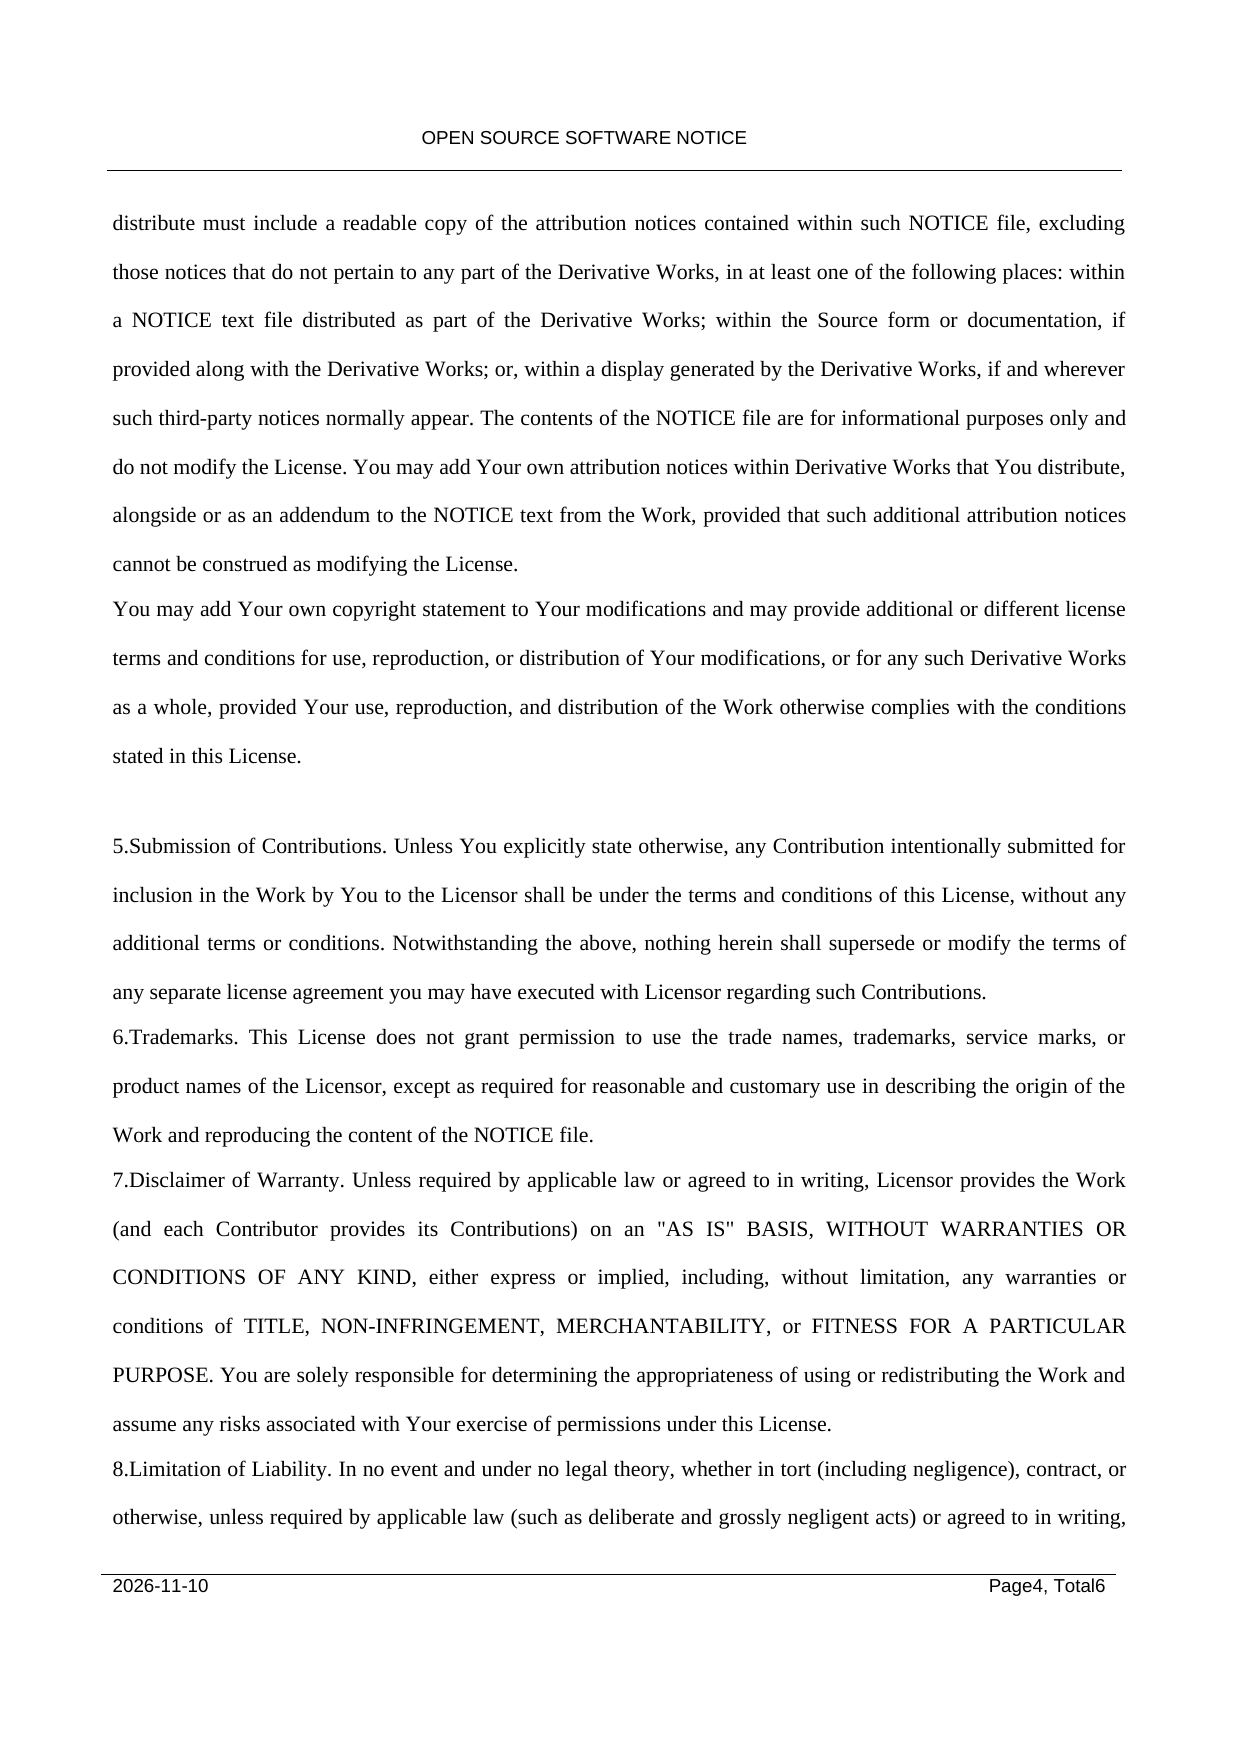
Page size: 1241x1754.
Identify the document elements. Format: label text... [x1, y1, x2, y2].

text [112, 206, 1128, 580]
text 6.Trademarks. This License does not grant permission to use the trade names, trademarks, service marks, or product names of the Licensor, except as required for reasonable and customary use in describing the origin of the Work and reproducing the content of the NOTICE file. [112, 1021, 1128, 1151]
text 5.Submission of Contributions. Unless You explicitly state otherwise, any Contribution intentionally submitted for inclusion in the Work by You to the Licensor shall be under the terms and conditions of this License, without any additional terms or conditions. Notwithstanding the above, nothing herein shall supersede or modify the terms of any separate license agreement you may have executed with Licensor regarding such Contributions. [112, 829, 1128, 1008]
text 7.Disclaimer of Warranty. Unless required by applicable law or agreed to in writing, Licensor provides the Work (and each Contributor provides its Contributions) on an "AS IS" BASIS, WITHOUT WARRANTIES OR CONDITIONS OF ANY KIND, either express or implied, including, without limitation, any warranties or conditions of TITLE, NON-INFRINGEMENT, MERCHANTABILITY, or FITNESS FOR A PARTICULAR PURPOSE. You are solely responsible for determining the appropriateness of using or redistributing the Work and assume any risks associated with Your exercise of permissions under this License. [112, 1163, 1128, 1439]
text You may add Your own copyright statement to Your modifications and may provide additional or different license terms and conditions for use, reproduction, or distribution of Your modifications, or for any such Derivative Works as a whole, provided Your use, reproduction, and distribution of the Work otherwise complies with the conditions stated in this License. [112, 593, 1128, 771]
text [112, 1452, 1128, 1533]
